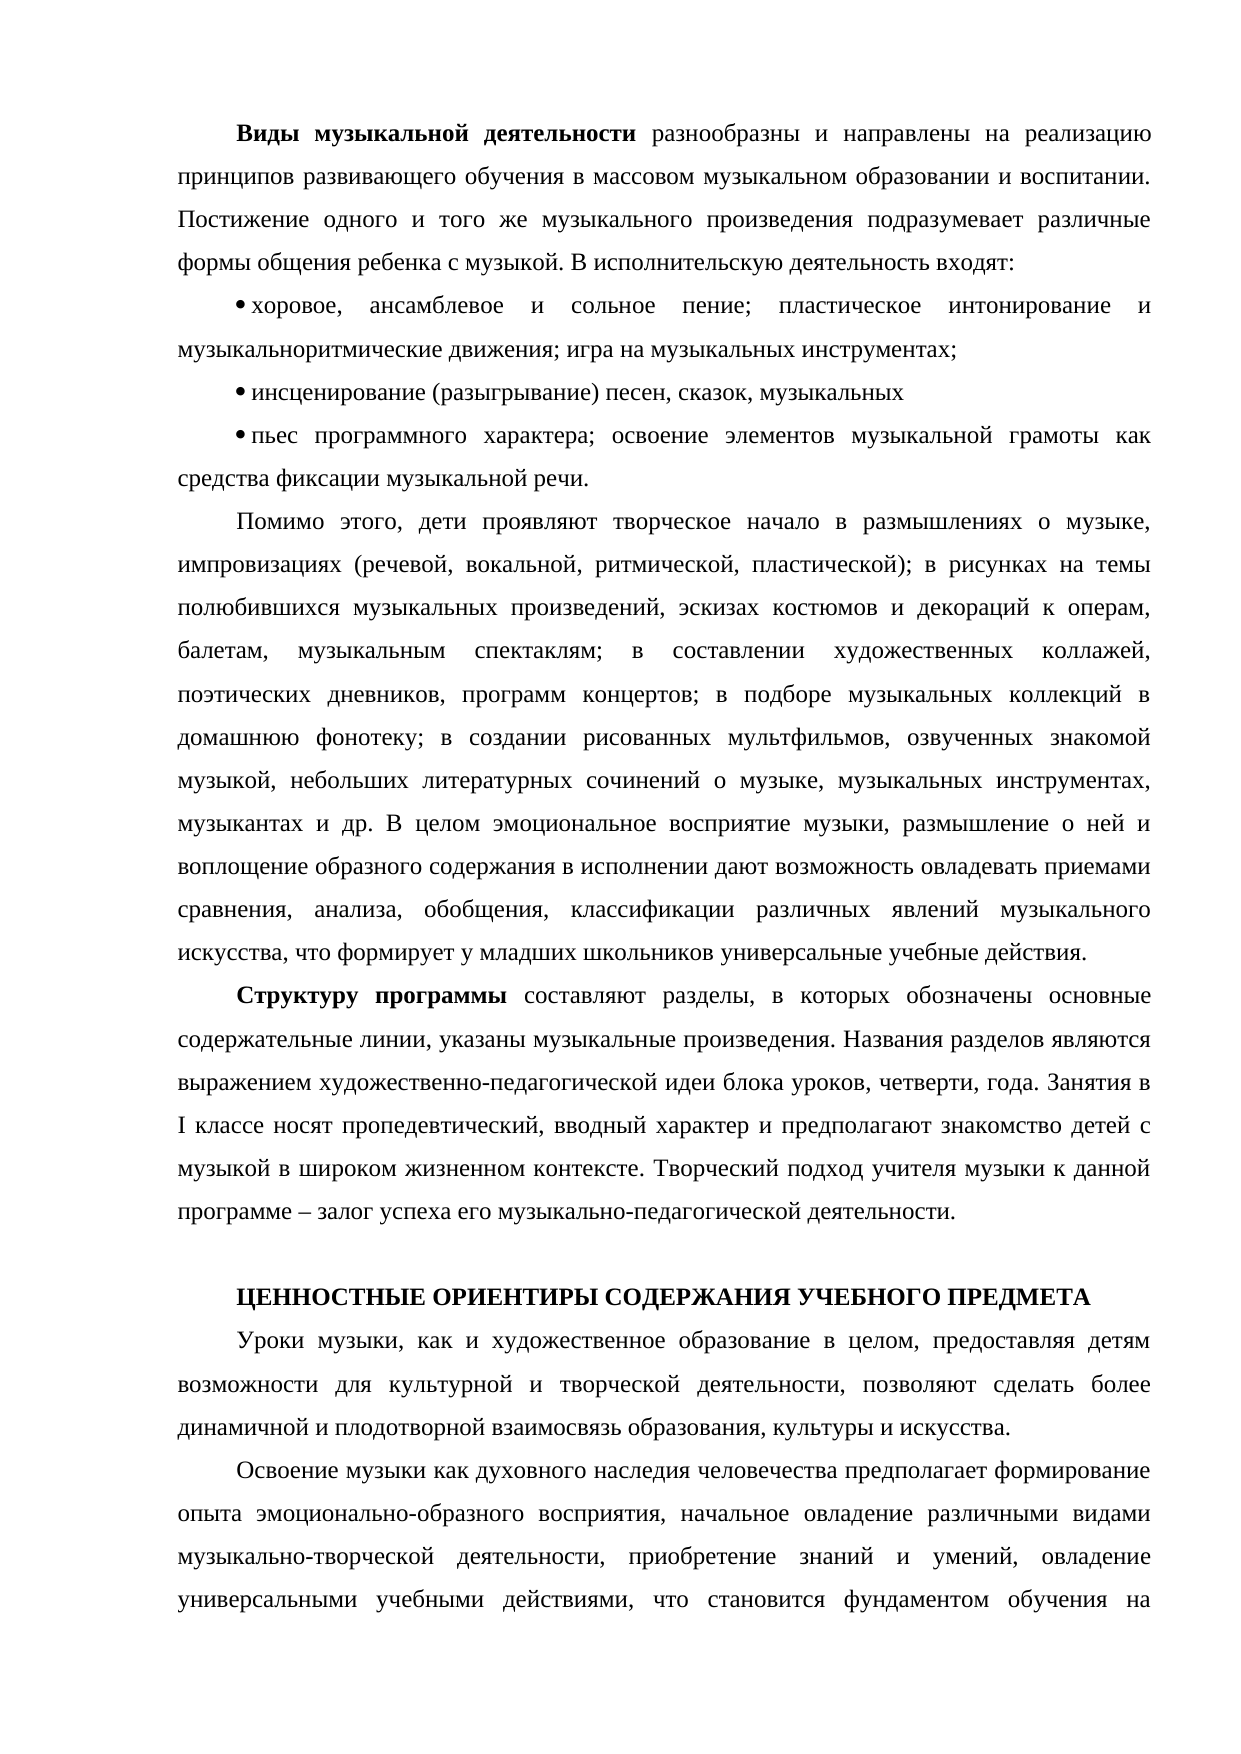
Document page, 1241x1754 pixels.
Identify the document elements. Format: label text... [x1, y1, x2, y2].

list хоровое, ансамблевое и сольное пение; пластическое интонирование и музыкальноритмические движения; игра на музыкальных инструментах; [177, 291, 1152, 362]
text Уроки музыки, как и художественное образование в целом, предоставляя детям возможности для культурной и творческой деятельности, позволяют сделать более динамичной и плодотворной взаимосвязь образования, культуры и искусства. [177, 1326, 1152, 1441]
text Виды музыкальной деятельности разнообразны и направлены на реализацию принципов развивающего обучения в массовом музыкальном образовании и воспитании. Постижение одного и того же музыкального произведения подразумевает различные формы общения ребенка с музыкой. В исполнительскую деятельность входят: [177, 118, 1152, 276]
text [177, 1455, 1152, 1613]
text Помимо этого, дети проявляют творческое начало в размышлениях о музыке, импровизациях (речевой, вокальной, ритмической, пластической); в рисунках на темы полюбившихся музыкальных произведений, эскизах костюмов и декораций к операм, балетам, музыкальным спектаклям; в составлении художественных коллажей, поэтических дневников, программ концертов; в подборе музыкальных коллекций в домашнюю фонотеку; в создании рисованных мультфильмов, озвученных знакомой музыкой, небольших литературных сочинений о музыке, музыкальных инструментах, музыкантах и др. В целом эмоциональное восприятие музыки, размышление о ней и воплощение образного содержания в исполнении дают возможность овладевать приемами сравнения, анализа, обобщения, классификации различных явлений музыкального искусства, что формирует у младших школьников универсальные учебные действия. [177, 506, 1152, 966]
text ЦЕННОСТНЫЕ ОРИЕНТИРЫ СОДЕРЖАНИЯ УЧЕБНОГО ПРЕДМЕТА [177, 1282, 1152, 1311]
text Структуру программы составляют разделы, в которых обозначены основные содержательные линии, указаны музыкальные произведения. Названия разделов являются выражением художественно-педагогической идеи блока уроков, четверти, года. Занятия в I классе носят пропедевтический, вводный характер и предполагают знакомство детей с музыкой в широком жизненном контексте. Творческий подход учителя музыки к данной программе – залог успеха его музыкально-педагогической деятельности. [177, 981, 1152, 1225]
list инсценирование (разыгрывание) песен, сказок, музыкальных [177, 377, 1152, 406]
list пьес программного характера; освоение элементов музыкальной грамоты как средства фиксации музыкальной речи. [177, 420, 1152, 492]
